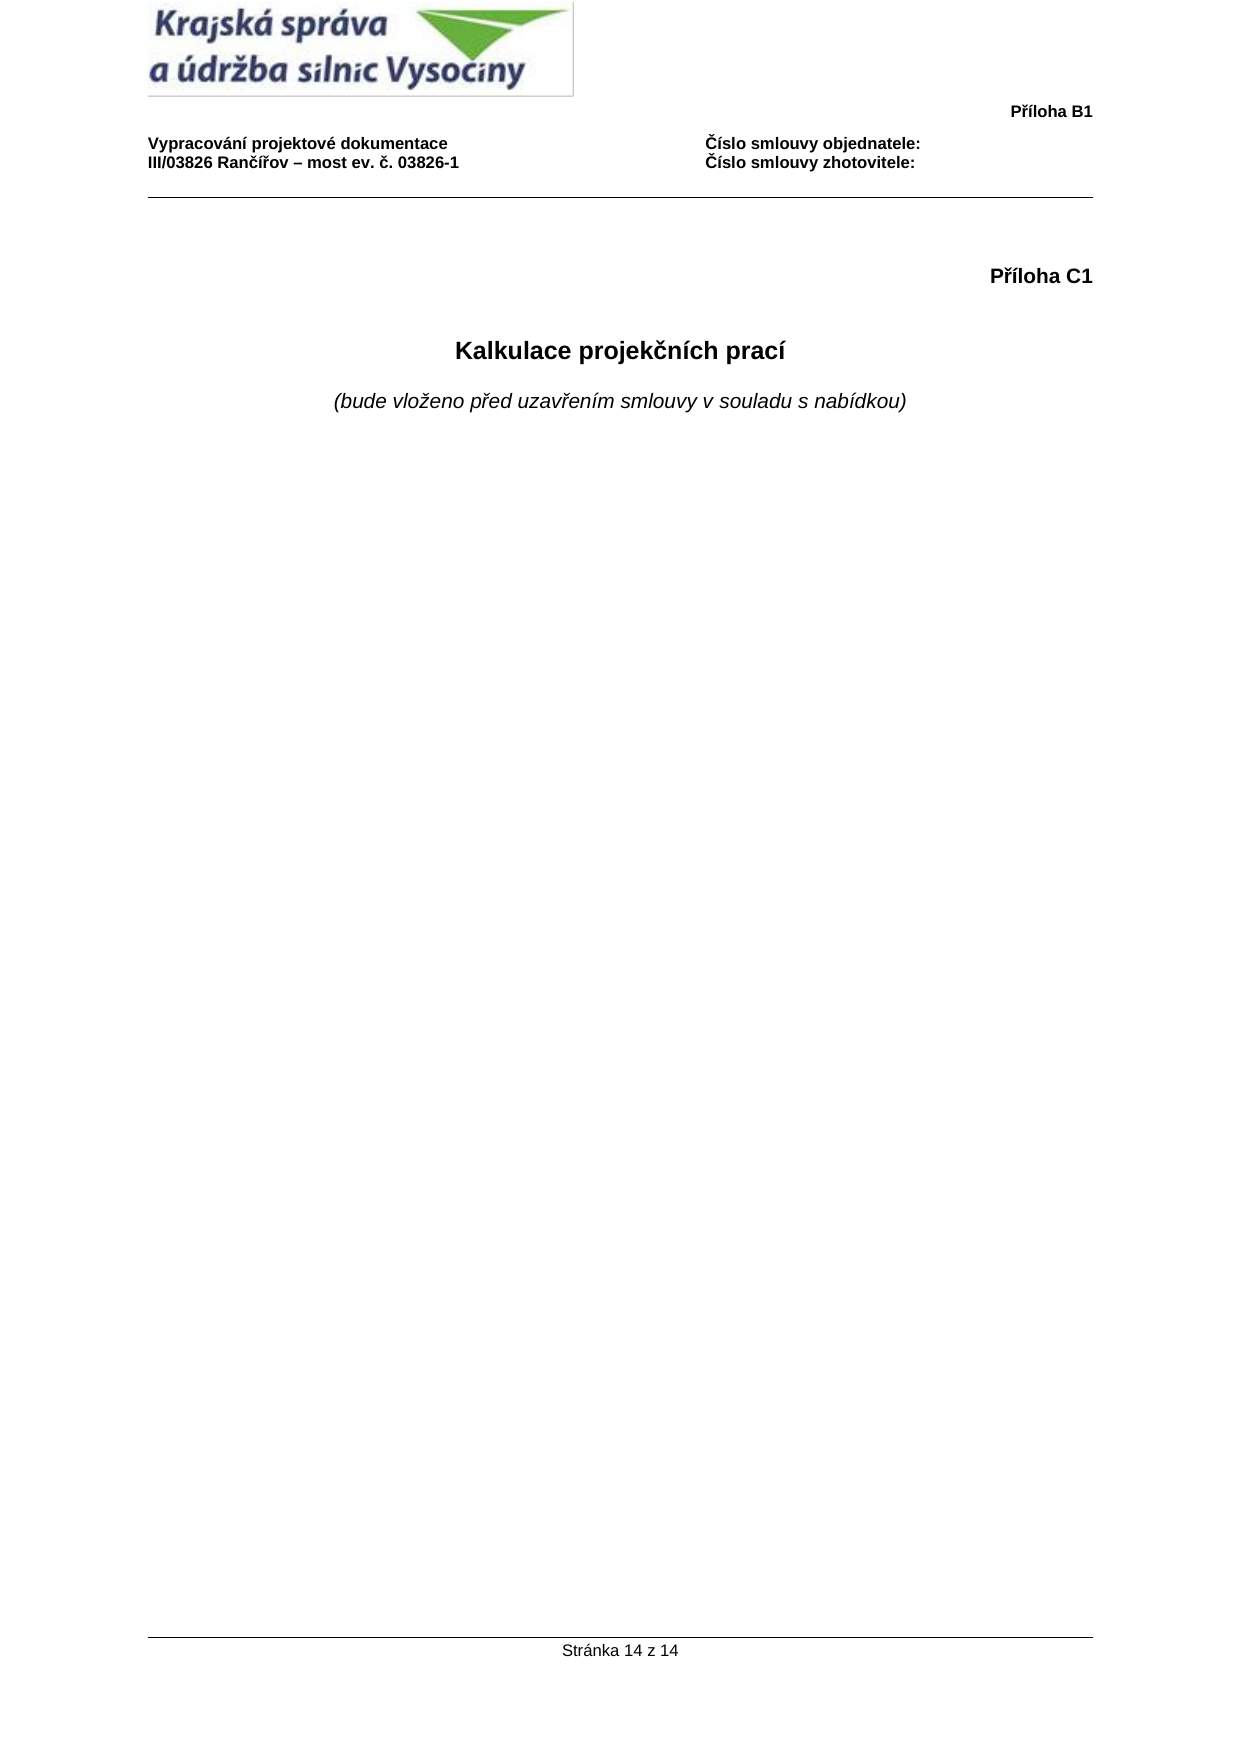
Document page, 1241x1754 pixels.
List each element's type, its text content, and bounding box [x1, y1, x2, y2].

text Kalkulace projekčních prací [148, 336, 1093, 365]
text Příloha C1 [148, 264, 1093, 288]
text (bude vloženo před uzavřením smlouvy v souladu s nabídkou) [148, 389, 1093, 413]
picture [147, 2, 574, 98]
